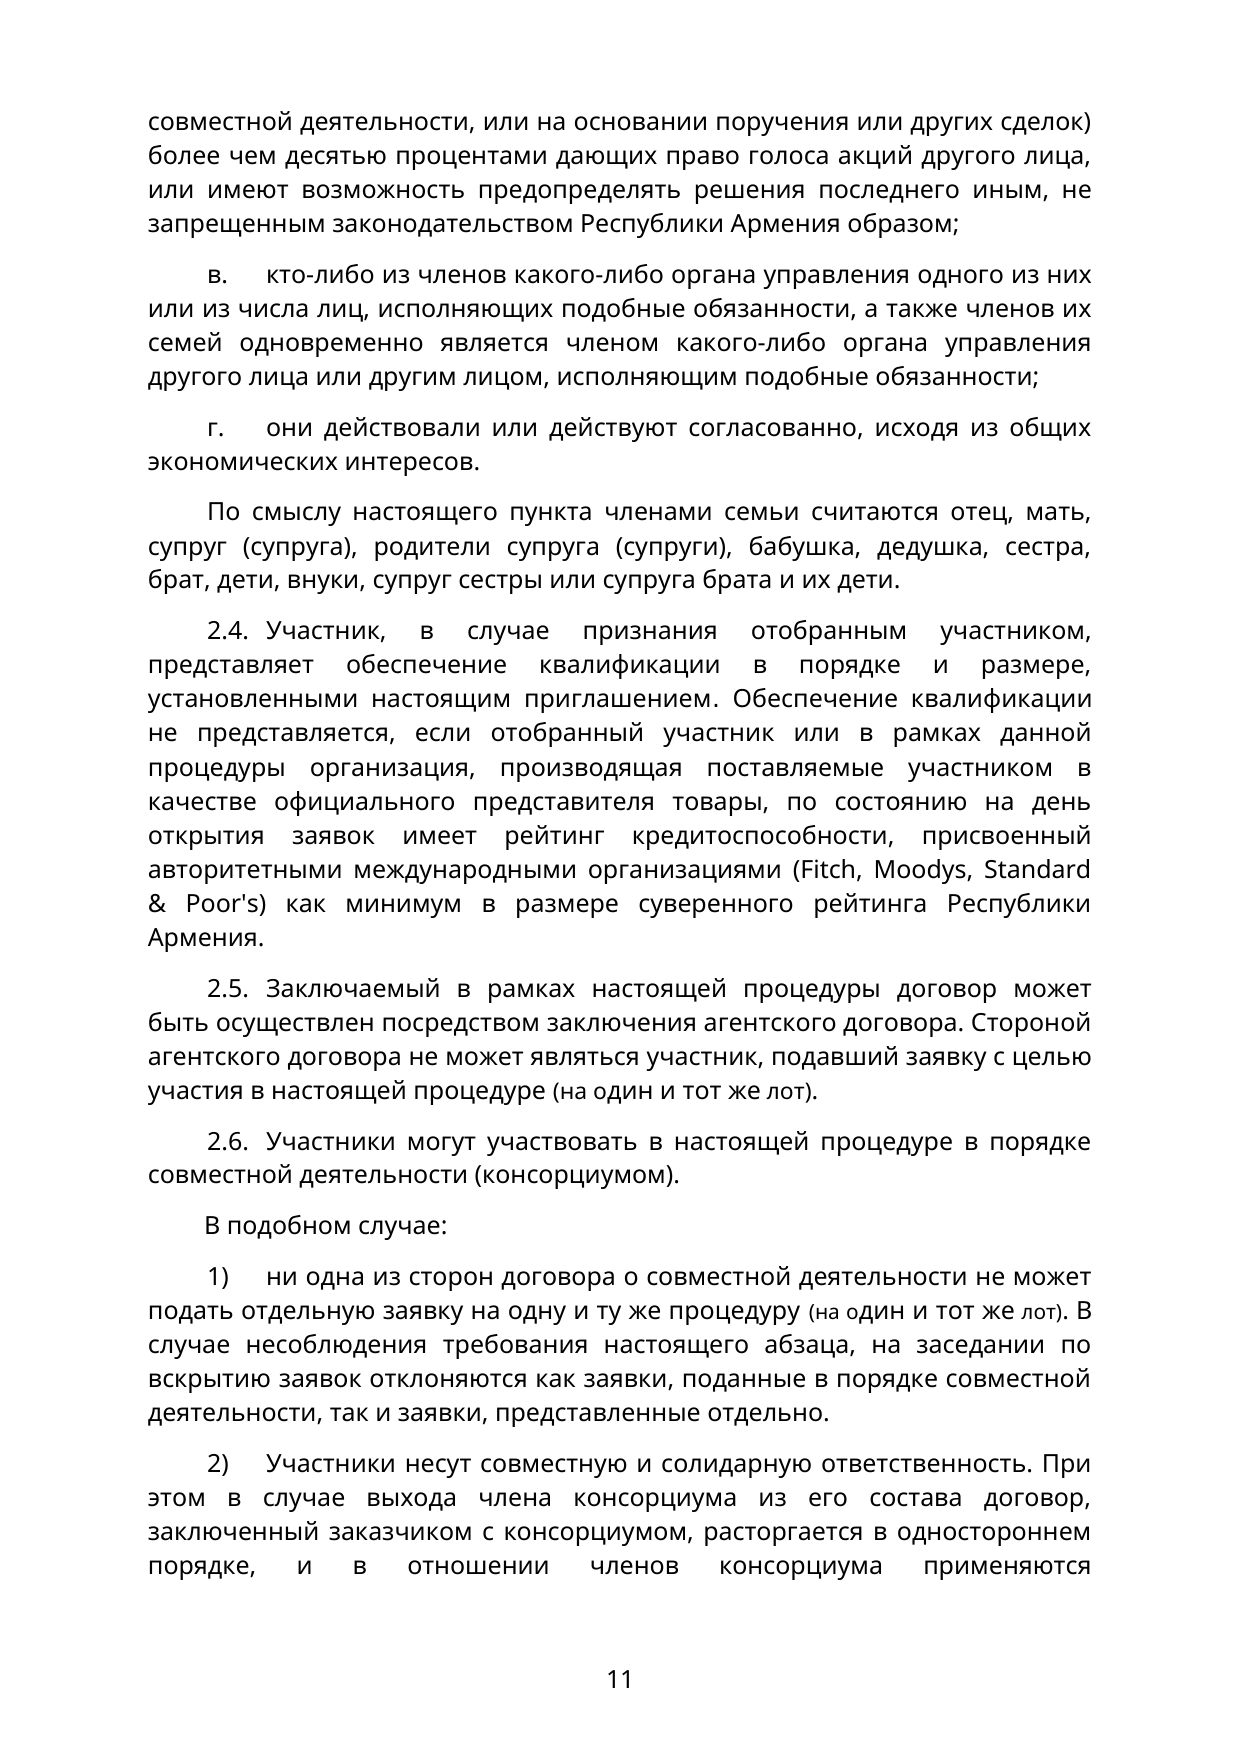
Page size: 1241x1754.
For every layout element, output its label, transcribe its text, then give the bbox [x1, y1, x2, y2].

text 2.5. Заключаемый в рамках настоящей процедуры договор может быть осуществлен посредством заключения агентского договора. Стороной агентского договора не может являться участник, подавший заявку с целью участия в настоящей процедуре (на один и тот же лот). [148, 970, 1092, 1106]
text г. они действовали или действуют согласованно, исходя из общих экономических интересов. [148, 409, 1092, 477]
text По смыслу настоящего пункта членами семьи считаются отец, мать, супруг (супруга), родители супруга (супруги), бабушка, дедушка, сестра, брат, дети, внуки, супруг сестры или супруга брата и их дети. [148, 494, 1092, 596]
text В подобном случае: [148, 1208, 1092, 1242]
text 2.6. Участники могут участвовать в настоящей процедуре в порядке совместной деятельности (консорциумом). [148, 1123, 1092, 1191]
text в. кто-либо из членов какого-либо органа управления одного из них или из числа лиц, исполняющих подобные обязанности, а также членов их семей одновременно является членом какого-либо органа управления другого лица или другим лицом, исполняющим подобные обязанности; [148, 256, 1092, 393]
text 1) ни одна из сторон договора о совместной деятельности не может подать отдельную заявку на одну и ту же процедуру (на один и тот же лот). В случае несоблюдения требования настоящего абзаца, на заседании по вскрытию заявок отклоняются как заявки, поданные в порядке совместной деятельности, так и заявки, представленные отдельно. [148, 1259, 1092, 1429]
text 2.4. Участник, в случае признания отобранным участником, представляет обеспечение квалификации в порядке и размере, установленными настоящим приглашением. Обеспечение квалификации не представляется, если отобранный участник или в рамках данной процедуры организация, производящая поставляемые участником в качестве официального представителя товары, по состоянию на день открытия заявок имеет рейтинг кредитоспособности, присвоенный авторитетными международными организациями (Fitch, Moodys, Standard & Poor's) как минимум в размере суверенного рейтинга Республики Армения. [148, 613, 1092, 953]
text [148, 103, 1092, 240]
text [148, 1446, 1092, 1582]
